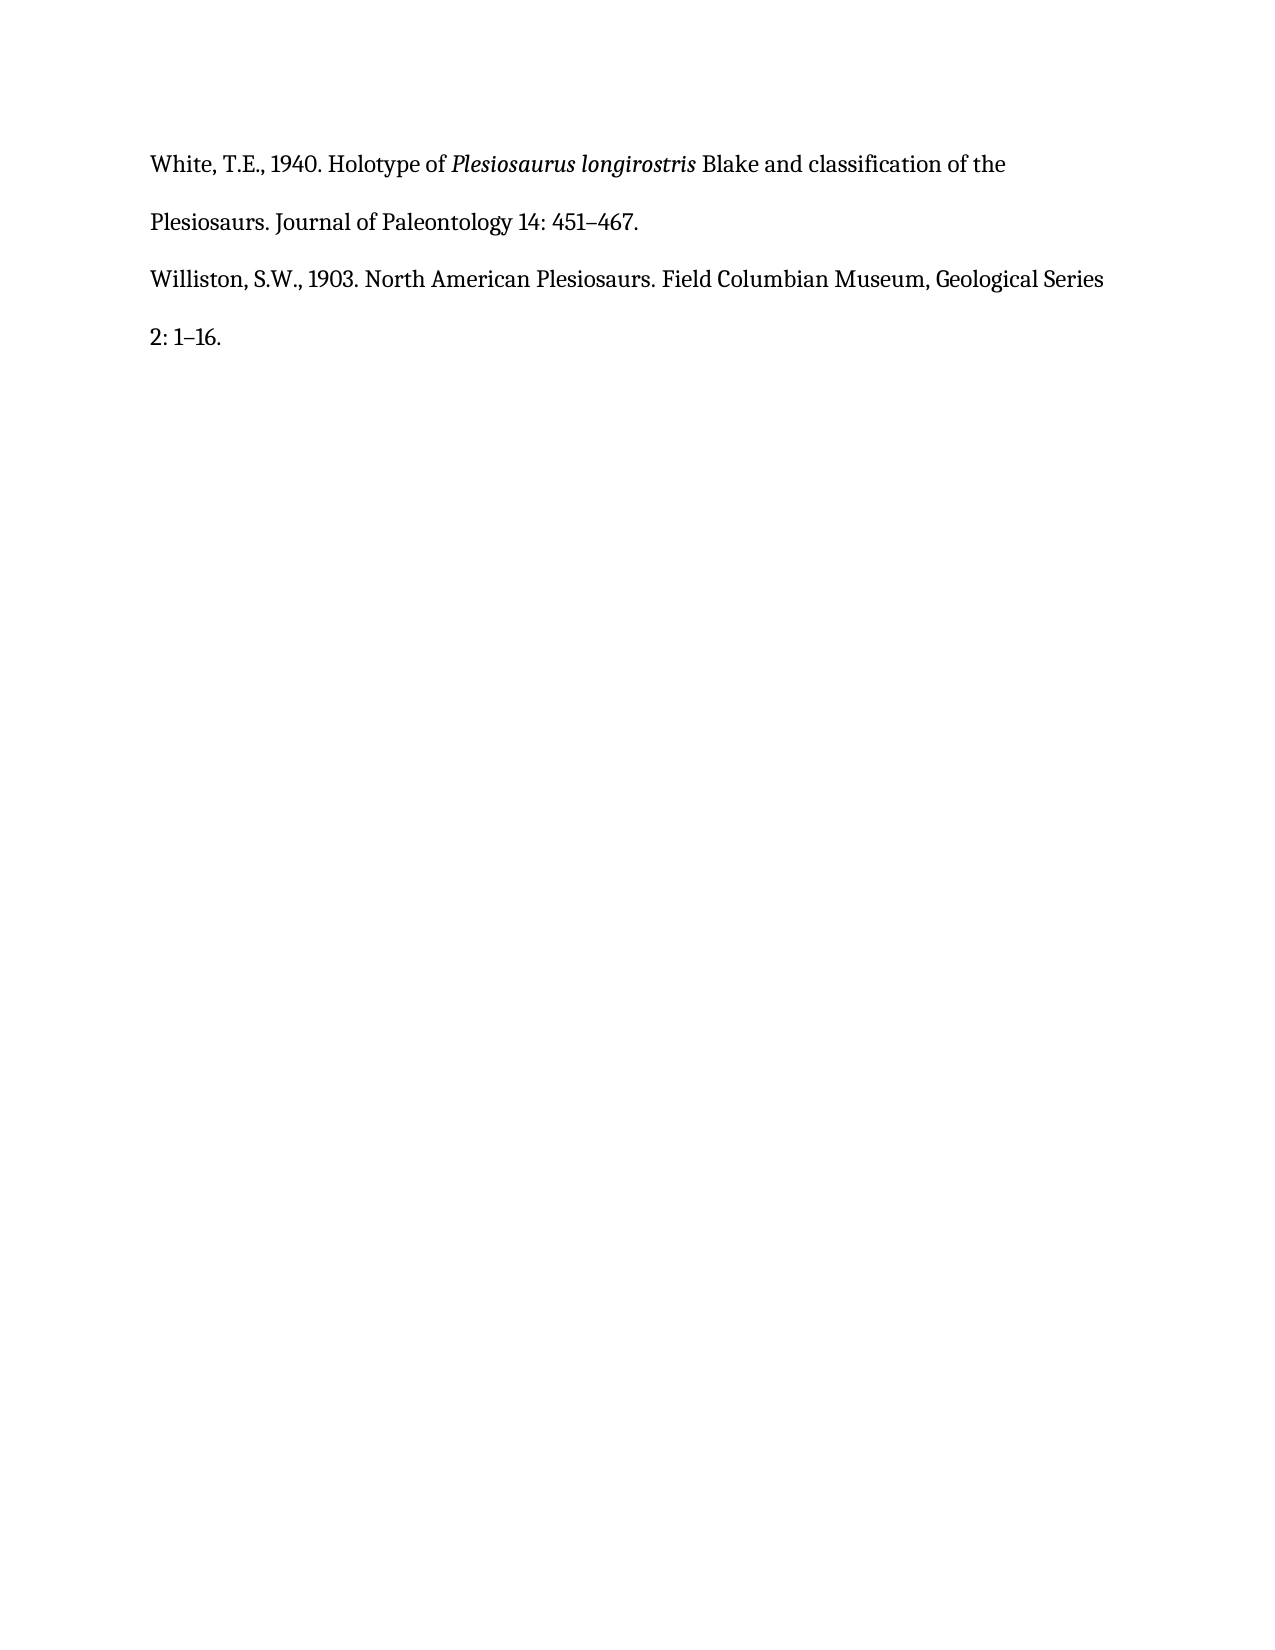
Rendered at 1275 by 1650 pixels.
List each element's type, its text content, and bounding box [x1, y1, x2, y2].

text White, T.E., 1940. Holotype of Plesiosaurus longirostris Blake and classification of the Plesiosaurs. Journal of Paleontology 14: 451–467. [150, 150, 1125, 236]
text Williston, S.W., 1903. North American Plesiosaurs. Field Columbian Museum, Geological Series 2: 1–16. [150, 265, 1125, 351]
